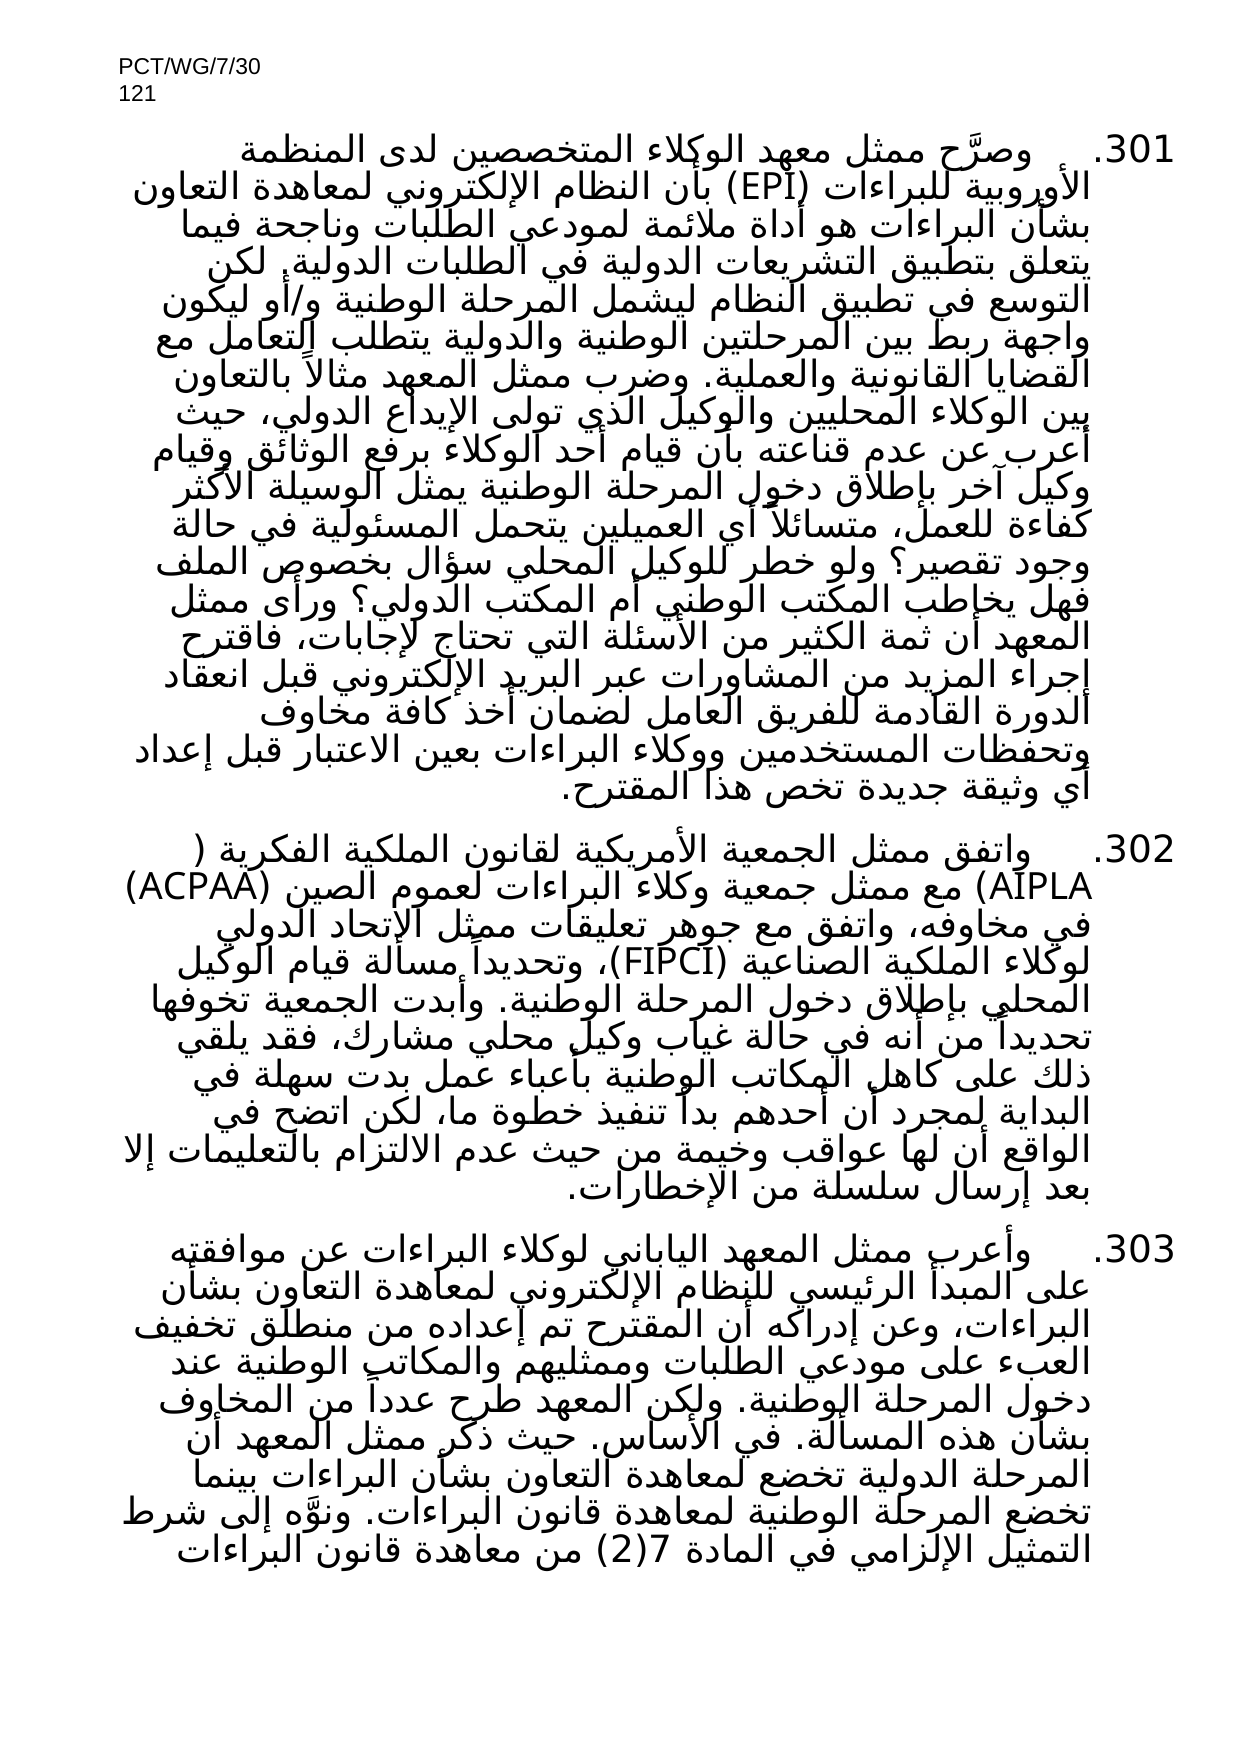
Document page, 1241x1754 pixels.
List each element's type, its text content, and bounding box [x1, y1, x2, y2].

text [118, 1232, 1092, 1570]
text وصرَّح ممثل معهد الوكلاء المتخصصين لدى المنظمة الأوروبية للبراءات (EPI) بأن النظام الإلكتروني لمعاهدة التعاون بشأن البراءات هو أداة ملائمة لمودعي الطلبات وناجحة فيما يتعلق بتطبيق التشريعات الدولية في الطلبات الدولية. لكن التوسع في تطبيق النظام ليشمل المرحلة الوطنية و/أو ليكون واجهة ربط بين المرحلتين الوطنية والدولية يتطلب التعامل مع القضايا القانونية والعملية. وضرب ممثل المعهد مثالاً بالتعاون بين الوكلاء المحليين والوكيل الذي تولى الإيداع الدولي، حيث أعرب عن عدم قناعته بأن قيام أحد الوكلاء برفع الوثائق وقيام وكيل آخر بإطلاق دخول المرحلة الوطنية يمثل الوسيلة الأكثر كفاءة للعمل، متسائلاً أي العميلين يتحمل المسئولية في حالة وجود تقصير؟ ولو خطر للوكيل المحلي سؤال بخصوص الملف فهل يخاطب المكتب الوطني أم المكتب الدولي؟ ورأى ممثل المعهد أن ثمة الكثير من الأسئلة التي تحتاج لإجابات، فاقترح إجراء المزيد من المشاورات عبر البريد الإلكتروني قبل انعقاد الدورة القادمة للفريق العامل لضمان أخذ كافة مخاوف وتحفظات المستخدمين ووكلاء البراءات بعين الاعتبار قبل إعداد أي وثيقة جديدة تخص هذا المقترح. [118, 132, 1092, 807]
text واتفق ممثل الجمعية الأمريكية لقانون الملكية الفكرية (AIPLA) مع ممثل جمعية وكلاء البراءات لعموم الصين (ACPAA) في مخاوفه، واتفق مع جوهر تعليقات ممثل الاتحاد الدولي لوكلاء الملكية الصناعية (FIPCI)، وتحديداً مسألة قيام الوكيل المحلي بإطلاق دخول المرحلة الوطنية. وأبدت الجمعية تخوفها تحديداً من أنه في حالة غياب وكيل محلي مشارك، فقد يلقي ذلك على كاهل المكاتب الوطنية بأعباء عمل بدت سهلة في البداية لمجرد أن أحدهم بدأ تنفيذ خطوة ما، لكن اتضح في الواقع أن لها عواقب وخيمة من حيث عدم الالتزام بالتعليمات إلا بعد إرسال سلسلة من الإخطارات. [118, 832, 1092, 1207]
